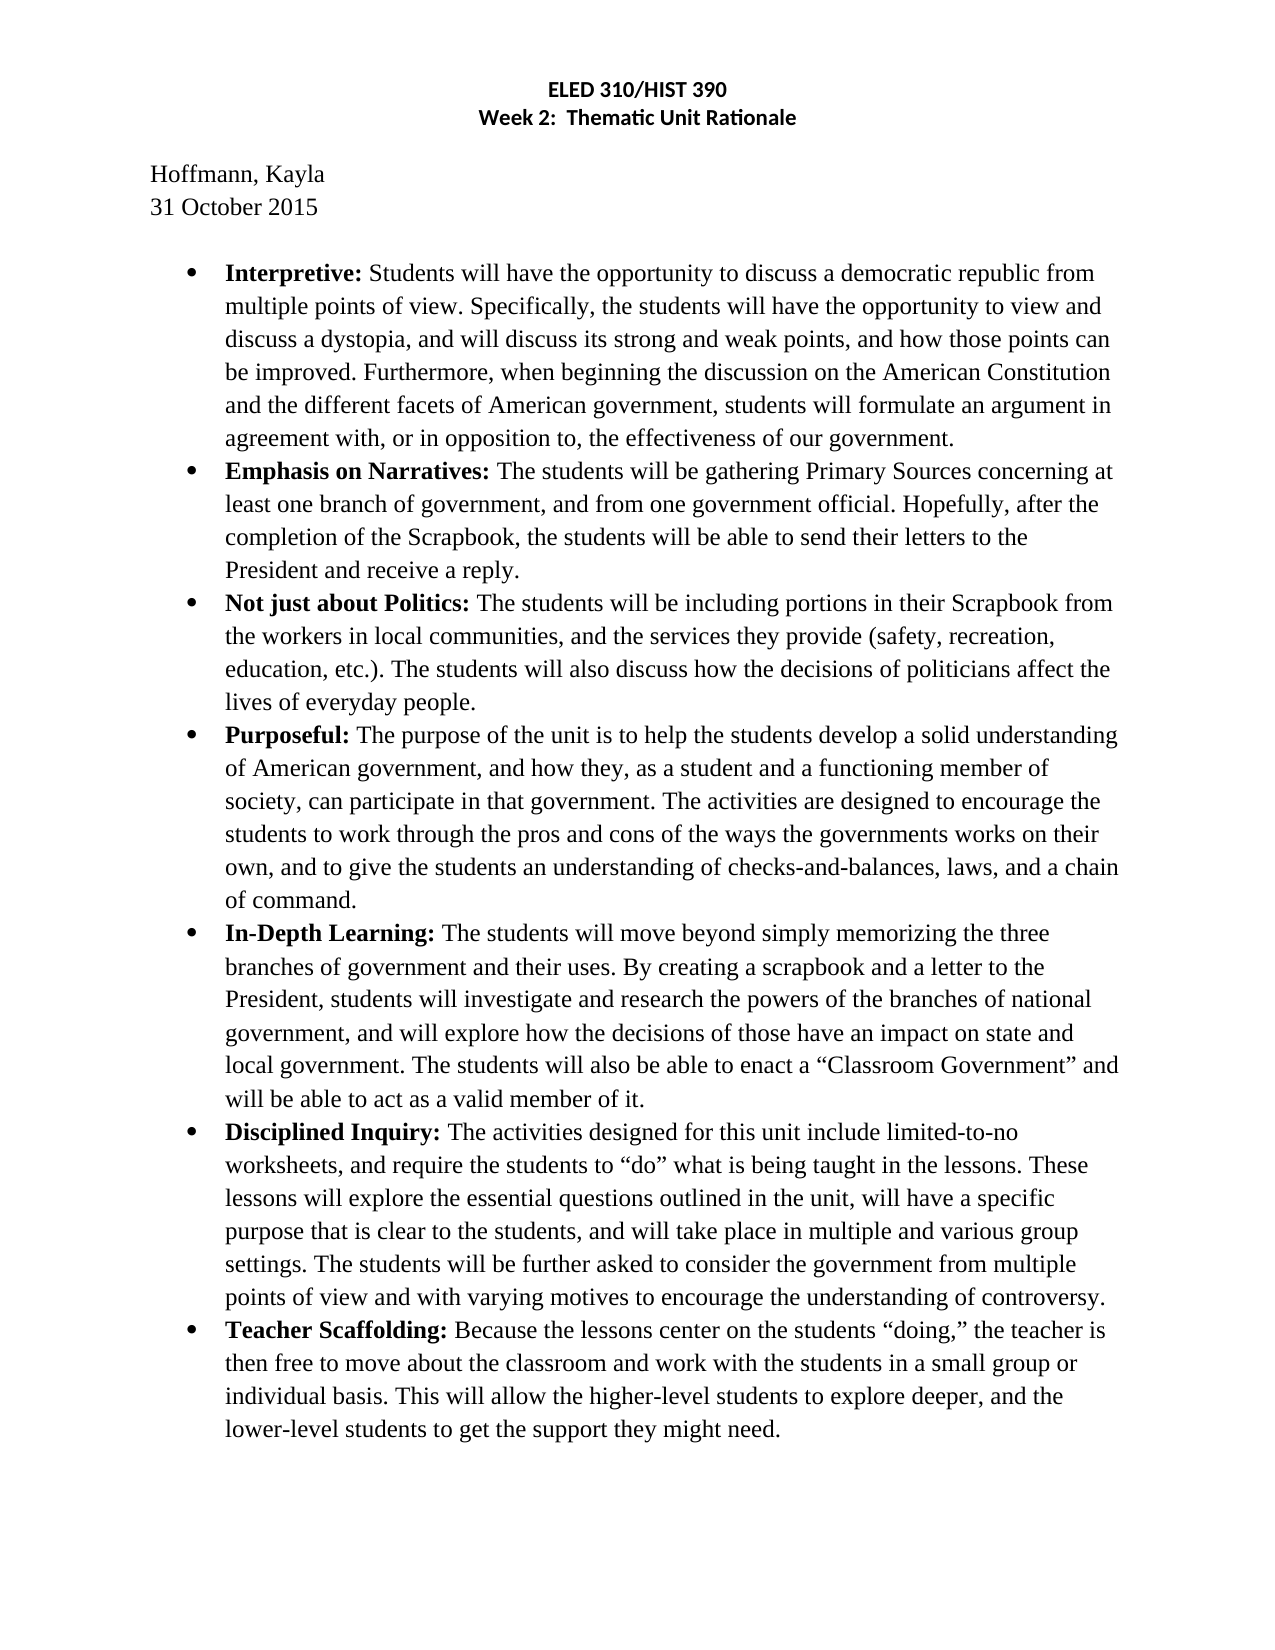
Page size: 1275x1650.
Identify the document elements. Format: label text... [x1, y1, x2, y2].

list Interpretive: Students will have the opportunity to discuss a democratic republic from multiple points of view. Specifically, the students will have the opportunity to view and discuss a dystopia, and will discuss its strong and weak points, and how those points can be improved. Furthermore, when beginning the discussion on the American Constitution and the different facets of American government, students will formulate an argument in agreement with, or in opposition to, the effectiveness of our government. [187, 258, 1125, 452]
list Disciplined Inquiry: The activities designed for this unit include limited-to-no worksheets, and require the students to “do” what is being taught in the lessons. These lessons will explore the essential questions outlined in the unit, will have a specific purpose that is clear to the students, and will take place in multiple and various group settings. The students will be further asked to consider the government from multiple points of view and with varying motives to encourage the understanding of controversy. [187, 1117, 1125, 1311]
text Hoffmann, Kayla [150, 159, 1125, 188]
list Purposeful: The purpose of the unit is to help the students develop a solid understanding of American government, and how they, as a student and a functioning member of society, can participate in that government. The activities are designed to encourage the students to work through the pros and cons of the ways the governments works on their own, and to give the students an understanding of checks-and-balances, laws, and a chain of command. [187, 720, 1125, 914]
list Not just about Politics: The students will be including portions in their Scrapbook from the workers in local communities, and the services they provide (safety, recreation, education, etc.). The students will also discuss how the decisions of politicians affect the lives of everyday people. [187, 588, 1125, 716]
list Emphasis on Narratives: The students will be gathering Primary Sources concerning at least one branch of government, and from one government official. Hopefully, after the completion of the Scrapbook, the students will be able to send their letters to the President and receive a reply. [187, 456, 1125, 584]
text 31 October 2015 [150, 192, 1125, 221]
list Teacher Scaffolding: Because the lessons center on the students “doing,” the teacher is then free to move about the classroom and work with the students in a small group or individual basis. This will allow the higher-level students to explore deeper, and the lower-level students to get the support they might need. [187, 1315, 1125, 1443]
list In-Depth Learning: The students will move beyond simply memorizing the three branches of government and their uses. By creating a scrapbook and a letter to the President, students will investigate and research the powers of the branches of national government, and will explore how the decisions of those have an impact on state and local government. The students will also be able to enact a “Classroom Government” and will be able to act as a valid member of it. [187, 918, 1125, 1112]
